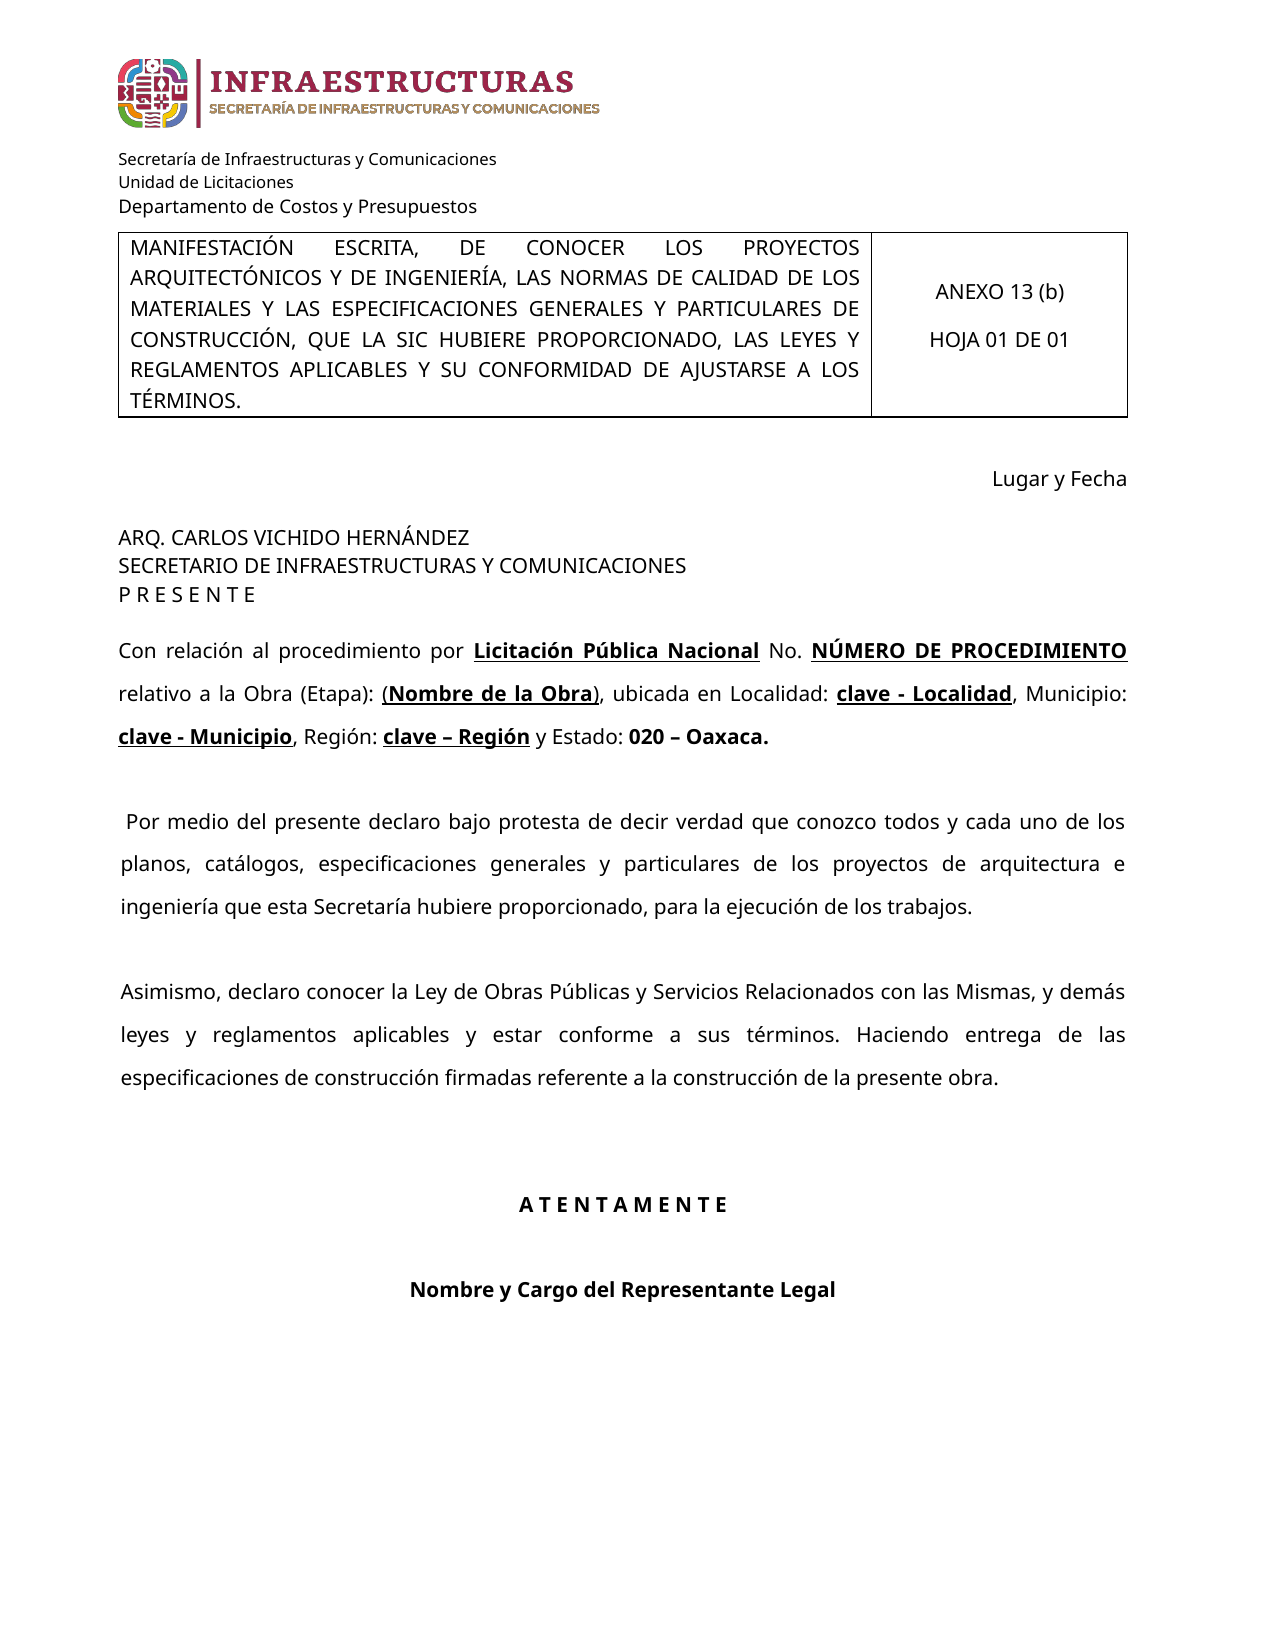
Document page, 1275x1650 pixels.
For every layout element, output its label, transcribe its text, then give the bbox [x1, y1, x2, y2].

text Por medio del presente declaro bajo protesta de decir verdad que conozco todos y cada uno de los planos, catálogos, especificaciones generales y particulares de los proyectos de arquitectura e ingeniería que esta Secretaría hubiere proporcionado, para la ejecución de los trabajos. [118, 807, 1127, 921]
text Nombre y Cargo del Representante Legal [118, 1275, 1127, 1304]
table_header ANEXO 13 (b) HOJA 01 DE 01 [872, 233, 1127, 416]
text A T E N T A M E N T E [118, 1190, 1127, 1218]
picture [118, 59, 624, 130]
text P R E S E N T E [118, 580, 1127, 608]
table_header MANIFESTACIÓN ESCRITA, DE CONOCER LOS PROYECTOS ARQUITECTÓNICOS Y DE INGENIERÍA, LAS NORMAS DE CALIDAD DE LOS MATERIALES Y LAS ESPECIFICACIONES GENERALES Y PARTICULARES DE CONSTRUCCIÓN, QUE LA SIC HUBIERE PROPORCIONADO, LAS LEYES Y REGLAMENTOS APLICABLES Y SU CONFORMIDAD DE AJUSTARSE A LOS TÉRMINOS. [119, 233, 871, 416]
text Con relación al procedimiento por Licitación Pública Nacional No. NÚMERO DE PROCEDIMIENTO relativo a la Obra (Etapa): (Nombre de la Obra), ubicada en Localidad: clave - Localidad, Municipio: clave - Municipio, Región: clave – Región y Estado: 020 – Oaxaca. [118, 637, 1127, 750]
text SECRETARIO DE INFRAESTRUCTURAS Y COMUNICACIONES [118, 551, 1127, 580]
text Asimismo, declaro conocer la Ley de Obras Públicas y Servicios Relacionados con las Mismas, y demás leyes y reglamentos aplicables y estar conforme a sus términos. Haciendo entrega de las especificaciones de construcción firmadas referente a la construcción de la presente obra. [120, 977, 1127, 1091]
text Lugar y Fecha [118, 464, 1127, 492]
text ARQ. CARLOS VICHIDO HERNÁNDEZ [118, 523, 1127, 551]
